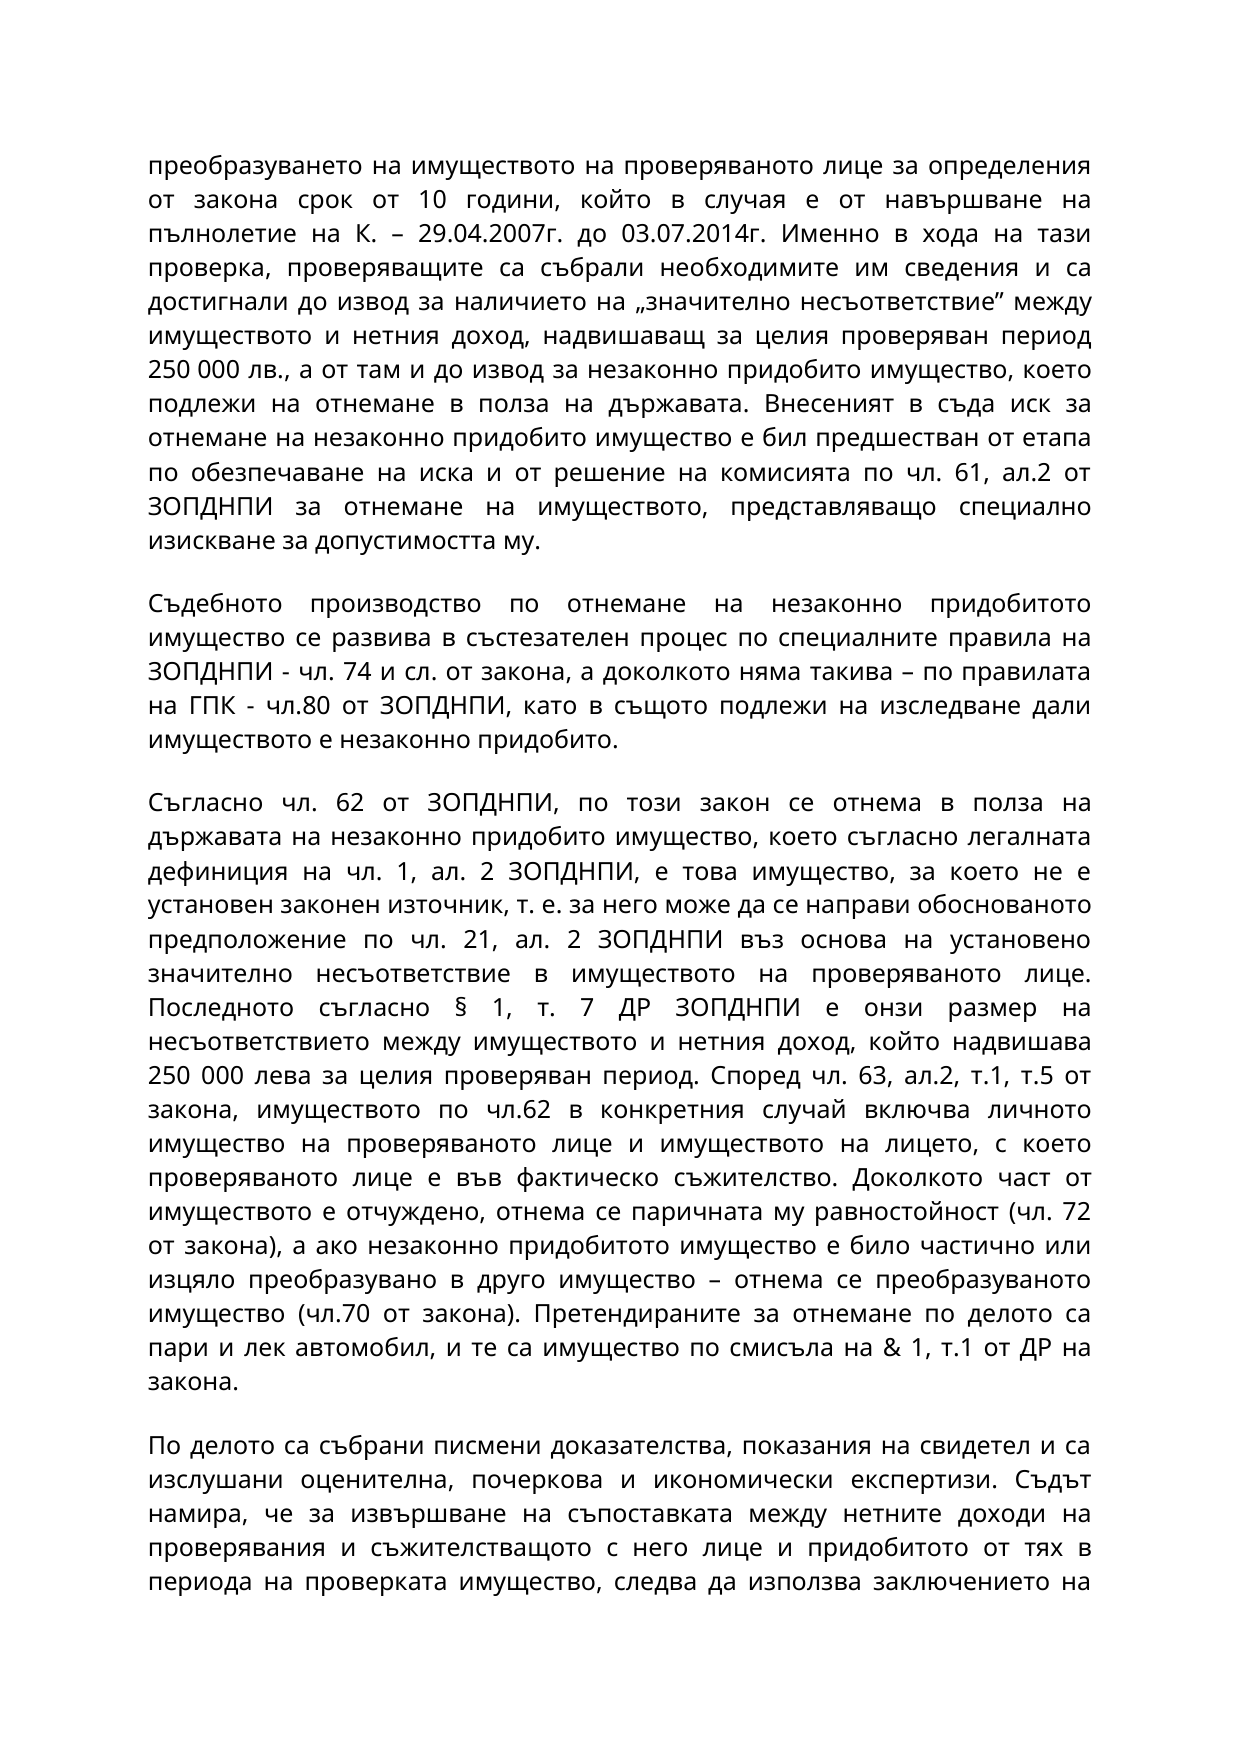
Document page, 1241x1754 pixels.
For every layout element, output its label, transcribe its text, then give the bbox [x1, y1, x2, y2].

text Съдебното производство по отнемане на незаконно придобитото имущество се развива в състезателен процес по специалните правила на ЗОПДНПИ - чл. 74 и сл. от закона, а доколкото няма такива – по правилата на ГПК - чл.80 от ЗОПДНПИ, като в същото подлежи на изследване дали имуществото е незаконно придобито. [148, 586, 1093, 756]
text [148, 1427, 1093, 1598]
text Съгласно чл. 62 от ЗОПДНПИ, по този закон се отнема в полза на държавата на незаконно придобито имущество, което съгласно легалната дефиниция на чл. 1, ал. 2 ЗОПДНПИ, е това имущество, за което не е установен законен източник, т. е. за него може да се направи обоснованото предположение по чл. 21, ал. 2 ЗОПДНПИ въз основа на установено значително несъответствие в имуществото на проверяваното лице. Последното съгласно § 1, т. 7 ДР ЗОПДНПИ е онзи размер на несъответствието между имуществото и нетния доход, който надвишава 250 000 лева за целия проверяван период. Според чл. 63, ал.2, т.1, т.5 от закона, имуществото по чл.62 в конкретния случай включва личното имущество на проверяваното лице и имуществото на лицето, с което проверяваното лице е във фактическо съжителство. Доколкото част от имуществото е отчуждено, отнема се паричната му равностойност (чл. 72 от закона), а ако незаконно придобитото имущество е било частично или изцяло преобразувано в друго имущество – отнема се преобразуваното имущество (чл.70 от закона). Претендираните за отнемане по делото са пари и лек автомобил, и те са имущество по смисъла на & 1, т.1 от ДР на закона. [148, 785, 1093, 1398]
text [148, 148, 1093, 556]
